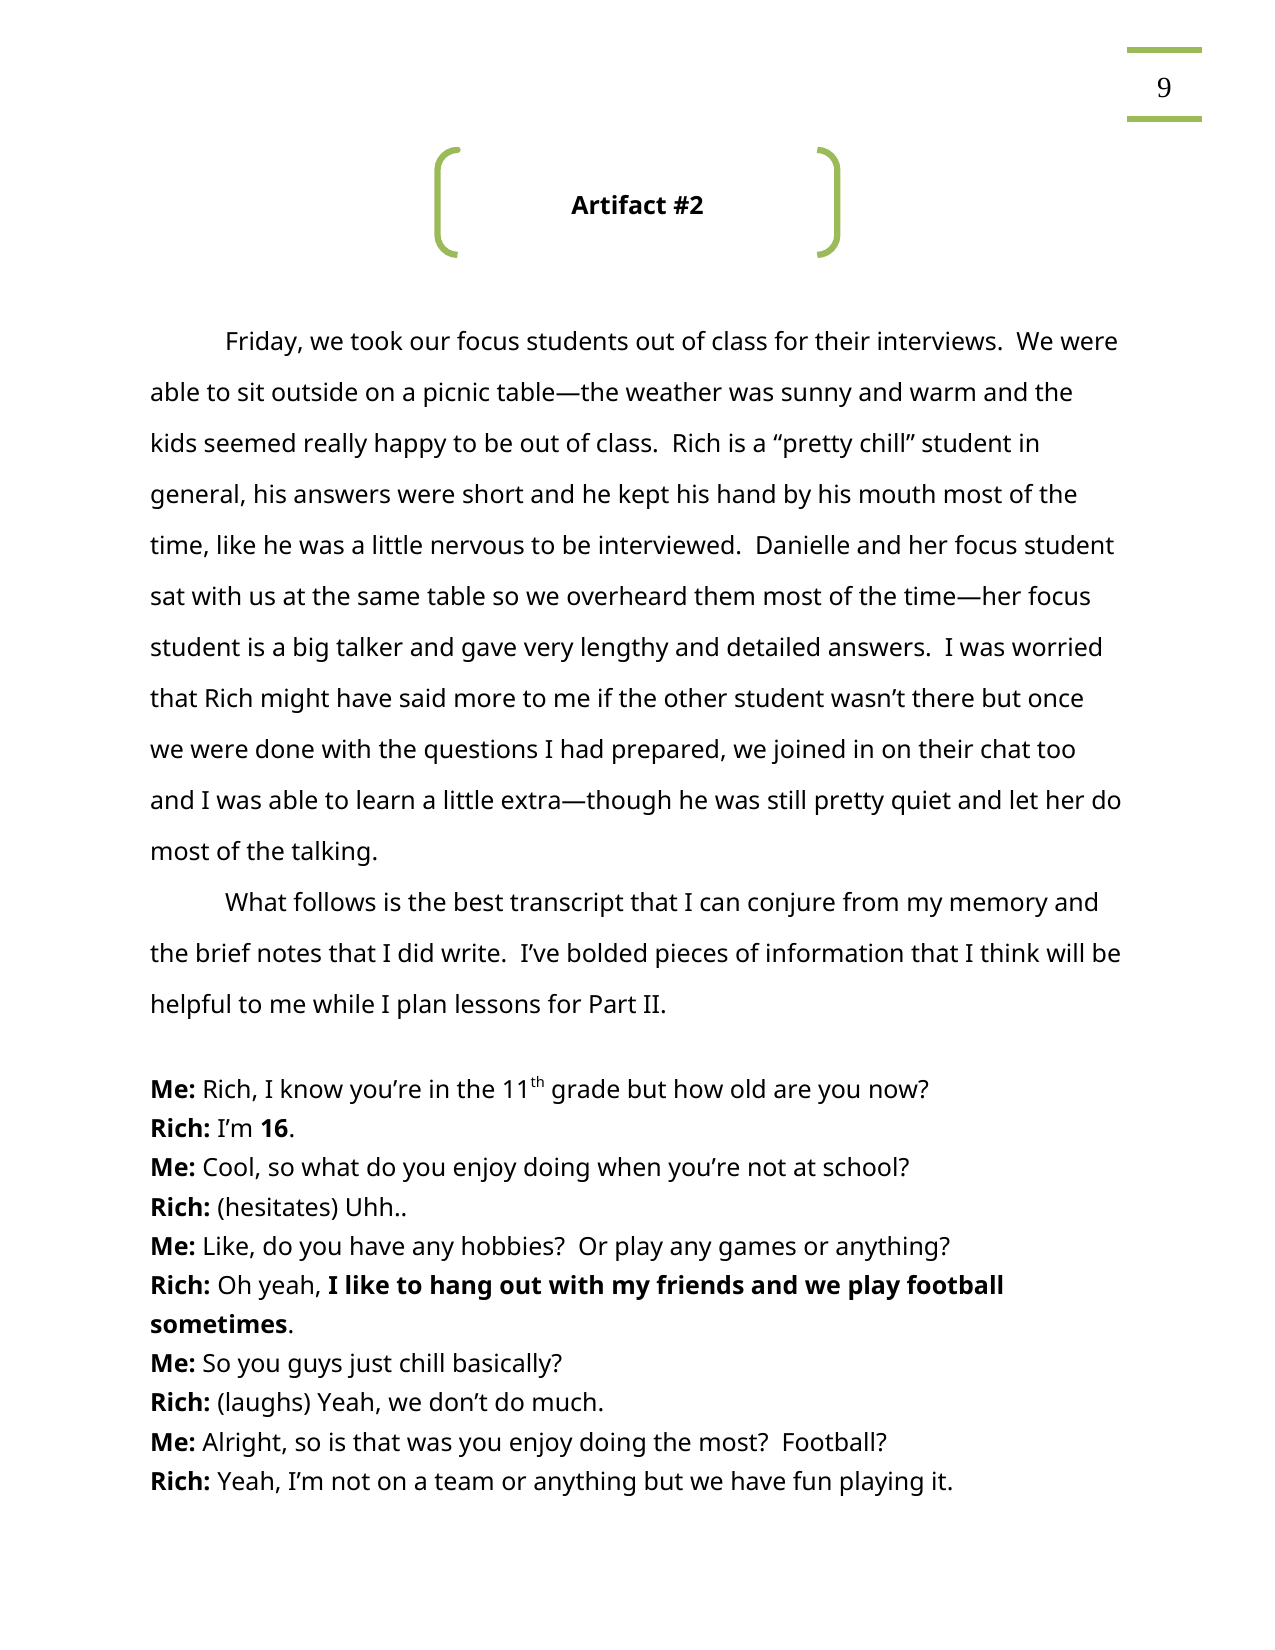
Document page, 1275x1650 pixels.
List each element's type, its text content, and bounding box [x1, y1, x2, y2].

text Me: Alright, so is that was you enjoy doing the most? Football? [150, 1424, 1125, 1458]
text Me: Like, do you have any hobbies? Or play any games or anything? [150, 1228, 1125, 1262]
text Me: Rich, I know you’re in the 11th grade but how old are you now? [150, 1072, 1125, 1106]
text Rich: Oh yeah, I like to hang out with my friends and we play football sometimes. [150, 1268, 1125, 1341]
text Friday, we took our focus students out of class for their interviews. We were able to sit outside on a picnic table—the weather was sunny and warm and the kids seemed really happy to be out of class. Rich is a “pretty chill” student in general, his answers were short and he kept his hand by his mouth most of the time, like he was a little nervous to be interviewed. Danielle and her focus student sat with us at the same table so we overheard them most of the time—her focus student is a big talker and gave very lengthy and detailed answers. I was worried that Rich might have said more to me if the other student wasn’t there but once we were done with the questions I had prepared, we joined in on their chat too and I was able to learn a little extra—though he was still pretty quiet and let her do most of the talking. [150, 323, 1125, 868]
text Rich: I’m 16. [150, 1111, 1125, 1145]
text Me: Cool, so what do you enjoy doing when you’re not at school? [150, 1150, 1125, 1184]
text What follows is the best transcript that I can conjure from my memory and the brief notes that I did write. I’ve bolded pieces of information that I think will be helpful to me while I plan lessons for Part II. [150, 884, 1125, 1021]
text Rich: Yeah, I’m not on a team or anything but we have fun playing it. [150, 1463, 1125, 1497]
text Me: So you guys just chill basically? [150, 1346, 1125, 1380]
text Rich: (laughs) Yeah, we don’t do much. [150, 1385, 1125, 1419]
text Rich: (hesitates) Uhh.. [150, 1189, 1125, 1223]
